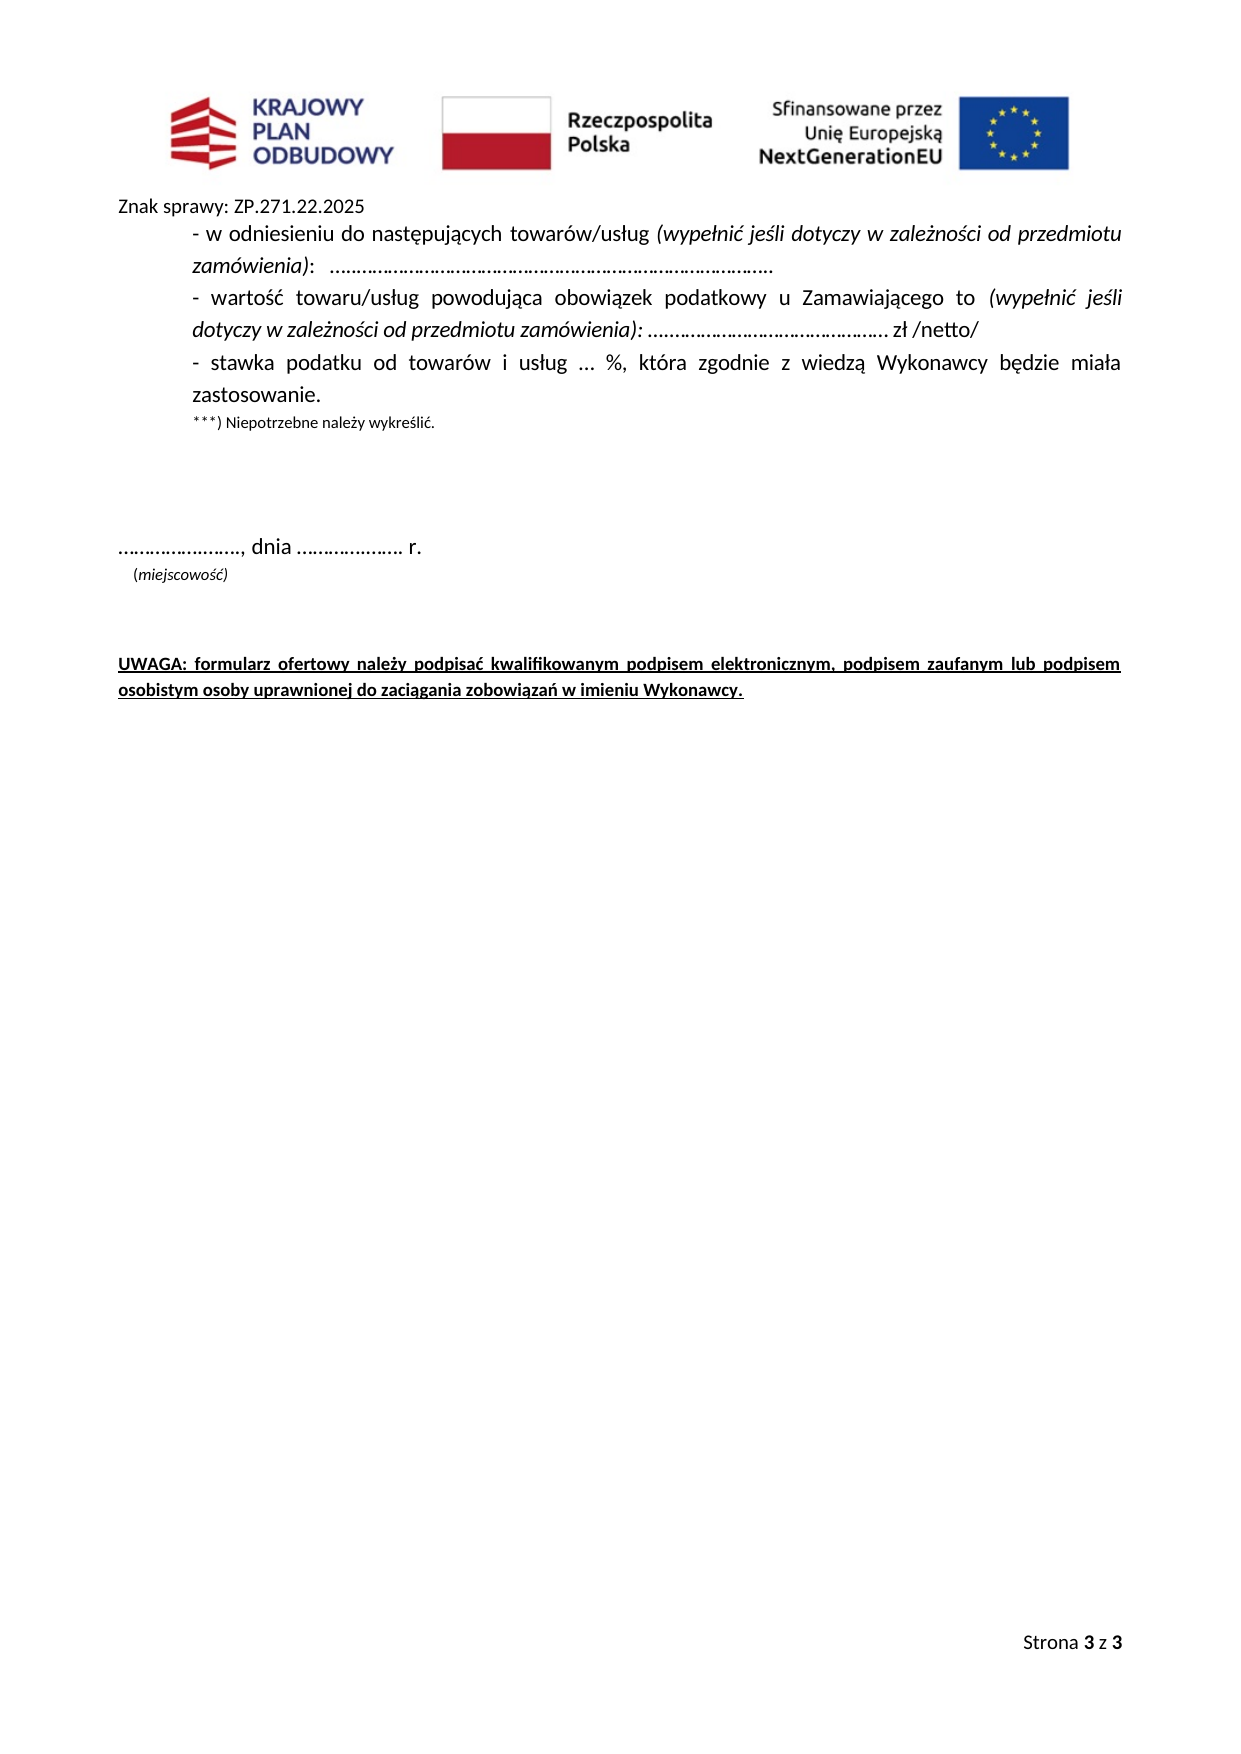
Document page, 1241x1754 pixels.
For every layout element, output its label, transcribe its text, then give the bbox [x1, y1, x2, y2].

text - w odniesieniu do następujących towarów/usług (wypełnić jeśli dotyczy w zależności od przedmiotu zamówienia): …..…………………………………………………………………….. [192, 219, 1122, 279]
text ***) Niepotrzebne należy wykreślić. [192, 412, 1107, 432]
text - stawka podatku od towarów i usług … %, która zgodnie z wiedzą Wykonawcy będzie miała zastosowanie. [192, 348, 1122, 408]
text - wartość towaru/usług powodująca obowiązek podatkowy u Zamawiającego to (wypełnić jeśli dotyczy w zależności od przedmiotu zamówienia): ….…………………………………… zł /netto/ [192, 283, 1122, 343]
text …………….……., dnia ………….……. r. [118, 532, 1108, 560]
text UWAGA: formularz ofertowy należy podpisać kwalifikowanym podpisem elektronicznym, podpisem zaufanym lub podpisem osobistym osoby uprawnionej do zaciągania zobowiązań w imieniu Wykonawcy. [118, 652, 1122, 701]
text (miejscowość) [118, 564, 1108, 584]
picture [147, 73, 1093, 194]
